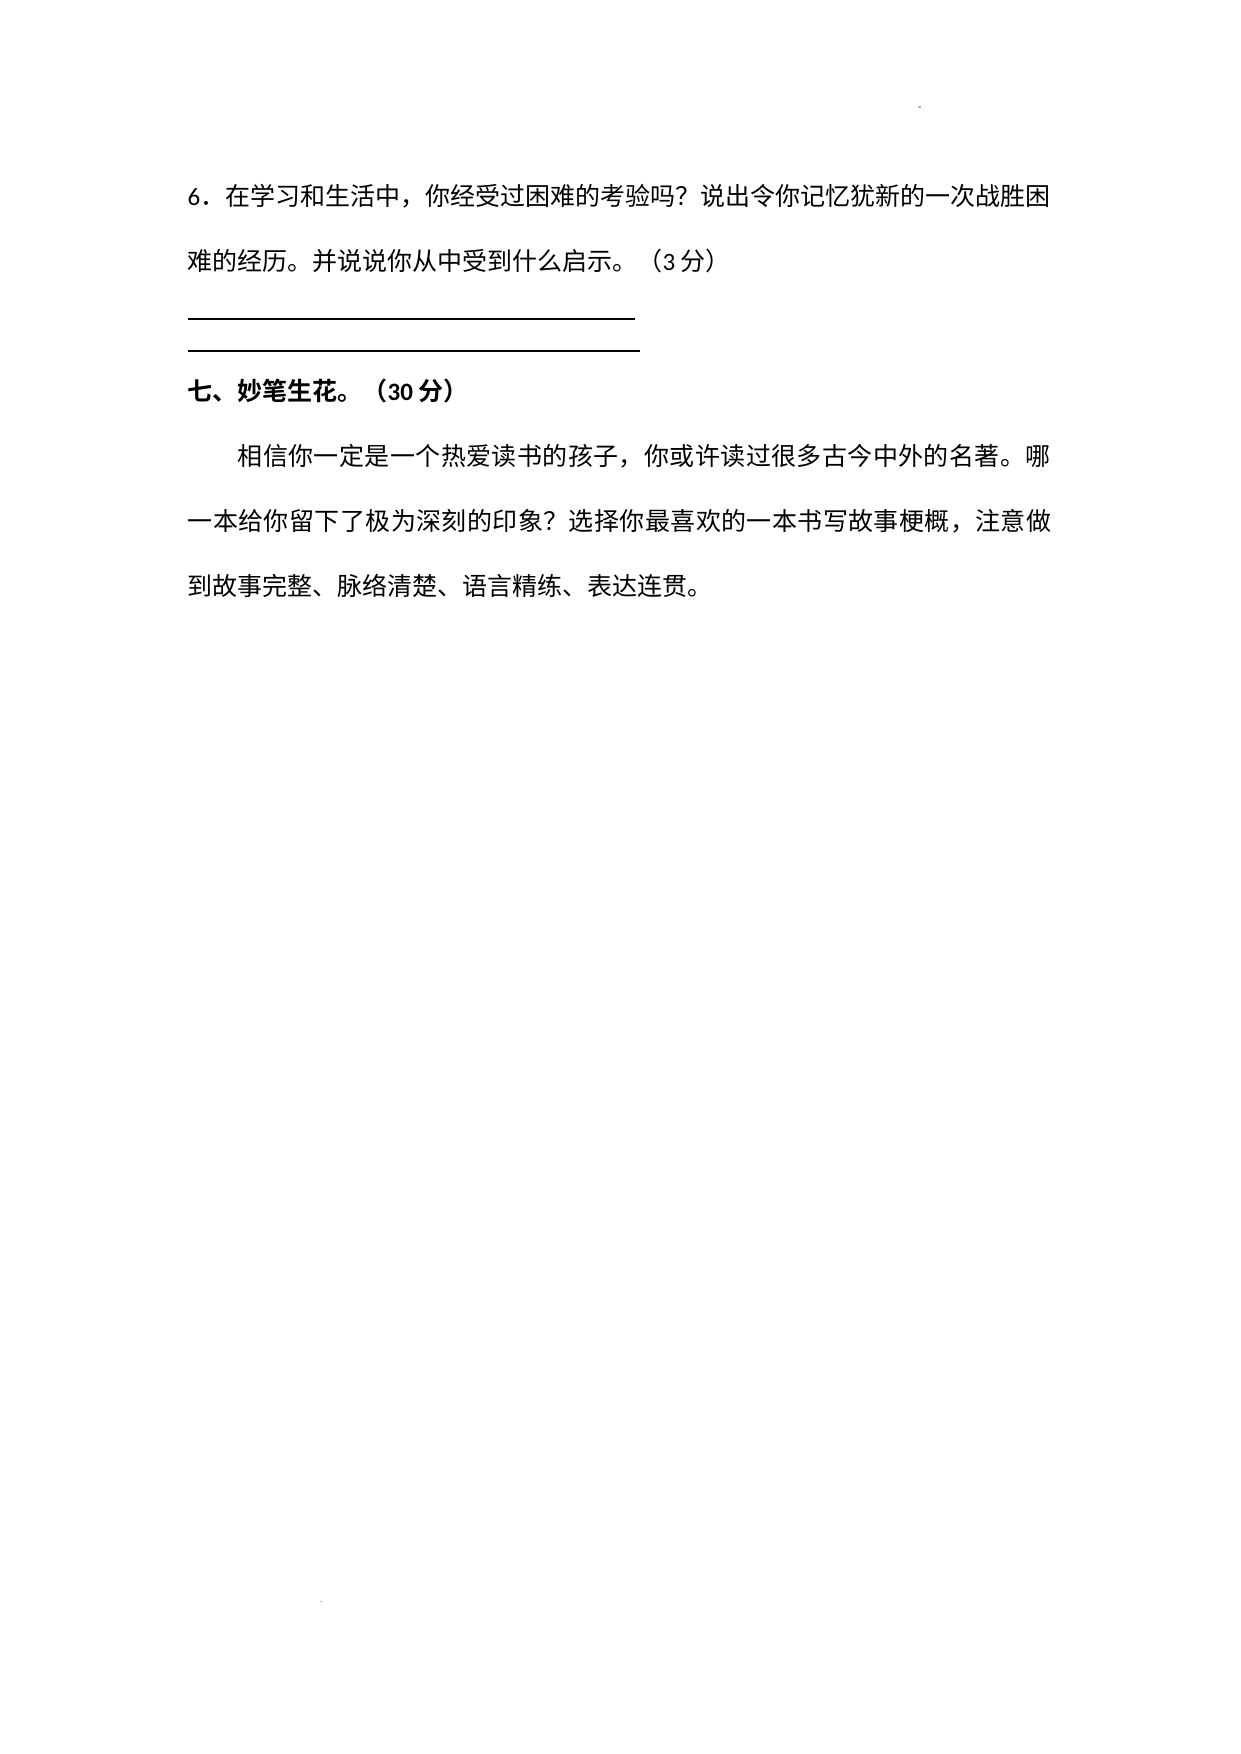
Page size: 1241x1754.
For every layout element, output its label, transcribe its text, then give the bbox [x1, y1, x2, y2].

list 在学习和生活中，你经受过困难的考验吗？说出令你记忆犹新的一次战胜困难的经历。并说说你从中受到什么启示。（3分） [187, 162, 1053, 292]
text 七、妙笔生花。（30分） [187, 357, 1053, 422]
text 相信你一定是一个热爱读书的孩子，你或许读过很多古今中外的名著。哪一本给你留下了极为深刻的印象？选择你最喜欢的一本书写故事梗概，注意做到故事完整、脉络清楚、语言精练、表达连贯。 [187, 422, 1053, 617]
